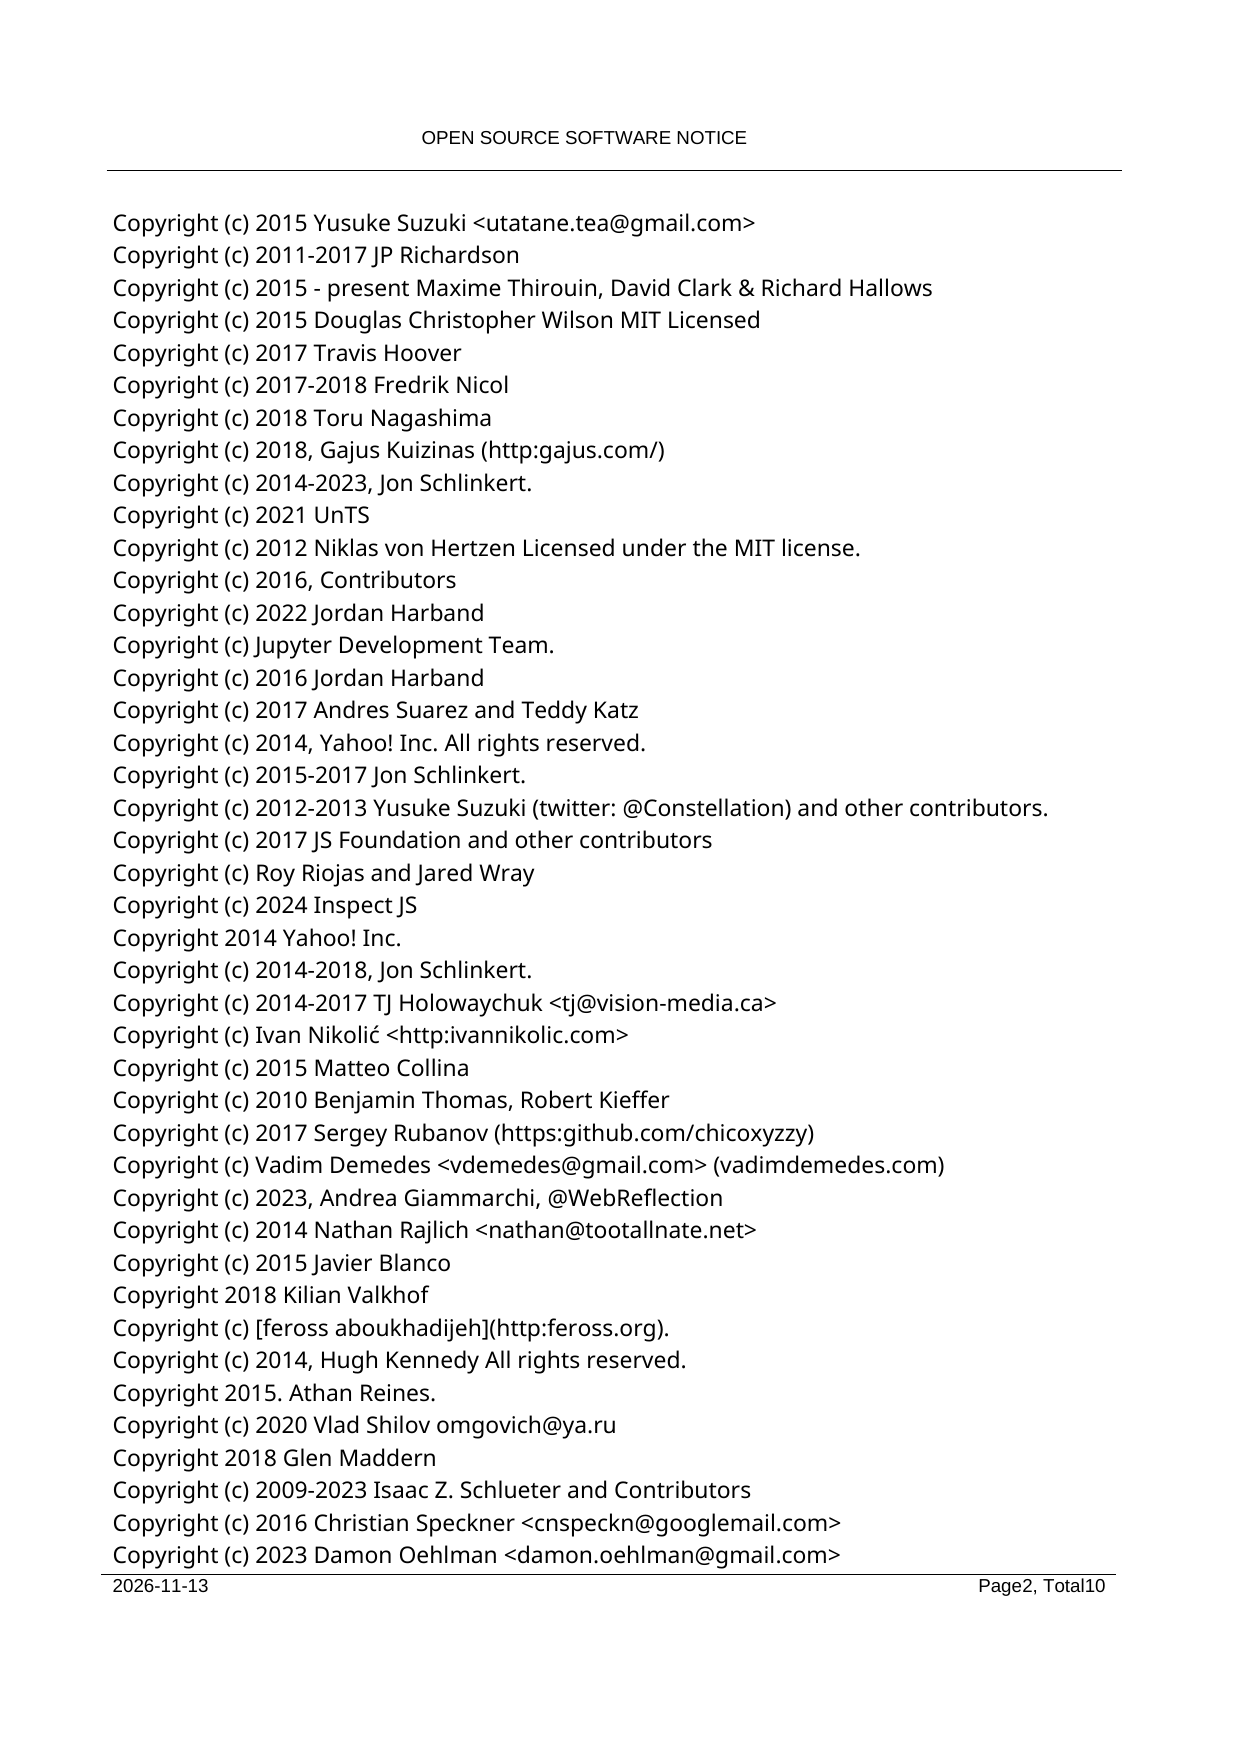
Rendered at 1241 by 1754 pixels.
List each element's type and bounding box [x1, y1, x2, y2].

text [112, 206, 1128, 1571]
